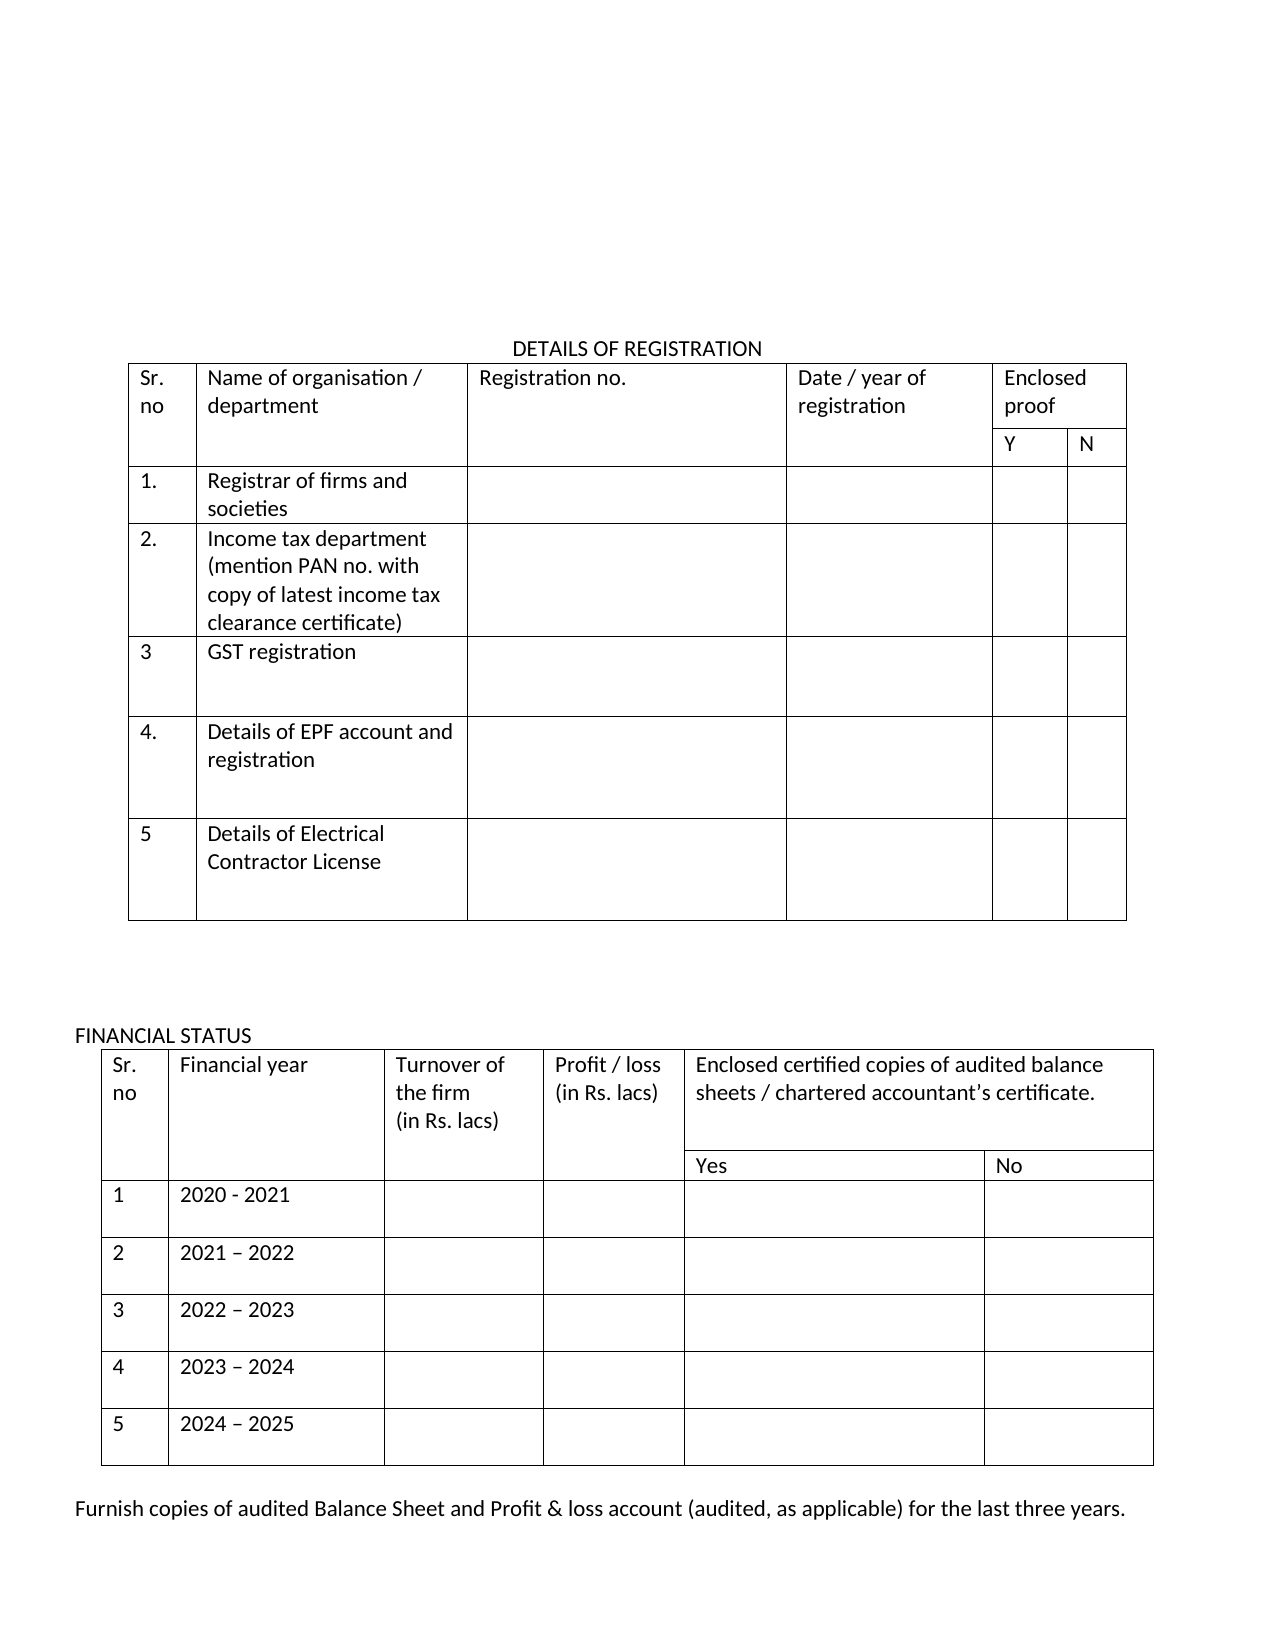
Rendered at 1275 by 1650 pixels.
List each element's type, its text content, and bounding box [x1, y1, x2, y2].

table_cell Registrar of firms and societies [197, 467, 467, 523]
table_cell [993, 717, 1067, 818]
table_cell Details of EPF account and registration [197, 717, 467, 818]
table_cell [993, 524, 1067, 636]
table_cell [468, 717, 786, 818]
table_cell 4. [129, 717, 196, 818]
table_header Name of organisation / department [197, 364, 467, 466]
table_cell No [985, 1151, 1153, 1179]
table_cell Yes [685, 1151, 984, 1179]
text FINANCIAL STATUS [75, 1021, 1200, 1049]
table_cell Y [993, 429, 1067, 466]
table_cell [993, 819, 1067, 920]
table_cell Income tax department (mention PAN no. with copy of latest income tax clearance certificate) [197, 524, 467, 636]
table_cell N [1068, 429, 1126, 466]
table_cell GST registration [197, 637, 467, 716]
table_cell [544, 1181, 684, 1237]
table_cell 2 [102, 1238, 168, 1294]
table_header Turnover of the firm (in Rs. lacs) [385, 1050, 543, 1179]
table_cell [685, 1181, 984, 1237]
table_cell [385, 1238, 543, 1294]
table_cell [544, 1295, 684, 1351]
table_cell 2023 – 2024 [169, 1352, 384, 1408]
table_cell [544, 1352, 684, 1408]
table_cell [385, 1352, 543, 1408]
table_cell [685, 1295, 984, 1351]
text Furnish copies of audited Balance Sheet and Profit & loss account (audited, as applicable) for the last three years. [75, 1494, 1200, 1522]
table_cell [993, 637, 1067, 716]
table_cell Details of Electrical Contractor License [197, 819, 467, 920]
table_cell [787, 717, 992, 818]
table_cell [787, 524, 992, 636]
table_cell [985, 1295, 1153, 1351]
table_cell [1068, 717, 1126, 818]
table_header Financial year [169, 1050, 384, 1179]
table_cell [685, 1409, 984, 1465]
table_cell [1068, 467, 1126, 523]
table_cell [993, 467, 1067, 523]
table_cell 3 [102, 1295, 168, 1351]
table_cell [385, 1409, 543, 1465]
table_cell [985, 1181, 1153, 1237]
table_cell [985, 1352, 1153, 1408]
table_cell 2020 - 2021 [169, 1181, 384, 1237]
table_cell [468, 467, 786, 523]
table_cell 1. [129, 467, 196, 523]
table_cell [385, 1295, 543, 1351]
table_header Sr. no [129, 364, 196, 466]
table_cell [787, 637, 992, 716]
table_cell [985, 1409, 1153, 1465]
table_cell 1 [102, 1181, 168, 1237]
table_cell 2021 – 2022 [169, 1238, 384, 1294]
table_cell [544, 1409, 684, 1465]
table_cell 5 [129, 819, 196, 920]
table_cell 2024 – 2025 [169, 1409, 384, 1465]
table_cell [1068, 819, 1126, 920]
table_cell 5 [102, 1409, 168, 1465]
table_cell [787, 467, 992, 523]
table_cell [787, 819, 992, 920]
table_cell [685, 1352, 984, 1408]
table_header Sr. no [102, 1050, 168, 1179]
table_cell 4 [102, 1352, 168, 1408]
table_cell [468, 637, 786, 716]
table_cell [685, 1238, 984, 1294]
table_cell 2. [129, 524, 196, 636]
table_cell [1068, 637, 1126, 716]
table_cell [468, 524, 786, 636]
table_header Date / year of registration [787, 364, 992, 466]
table_cell [468, 819, 786, 920]
table_cell [1068, 524, 1126, 636]
table_header Enclosed proof [993, 364, 1126, 428]
table_header Enclosed certified copies of audited balance sheets / chartered accountant’s certificate. [685, 1050, 1153, 1150]
table_cell 3 [129, 637, 196, 716]
table_cell [544, 1238, 684, 1294]
table_header Registration no. [468, 364, 786, 466]
table_cell [385, 1181, 543, 1237]
table_header Profit / loss (in Rs. lacs) [544, 1050, 684, 1179]
table_cell 2022 – 2023 [169, 1295, 384, 1351]
table_cell [985, 1238, 1153, 1294]
text DETAILS OF REGISTRATION [75, 334, 1200, 362]
